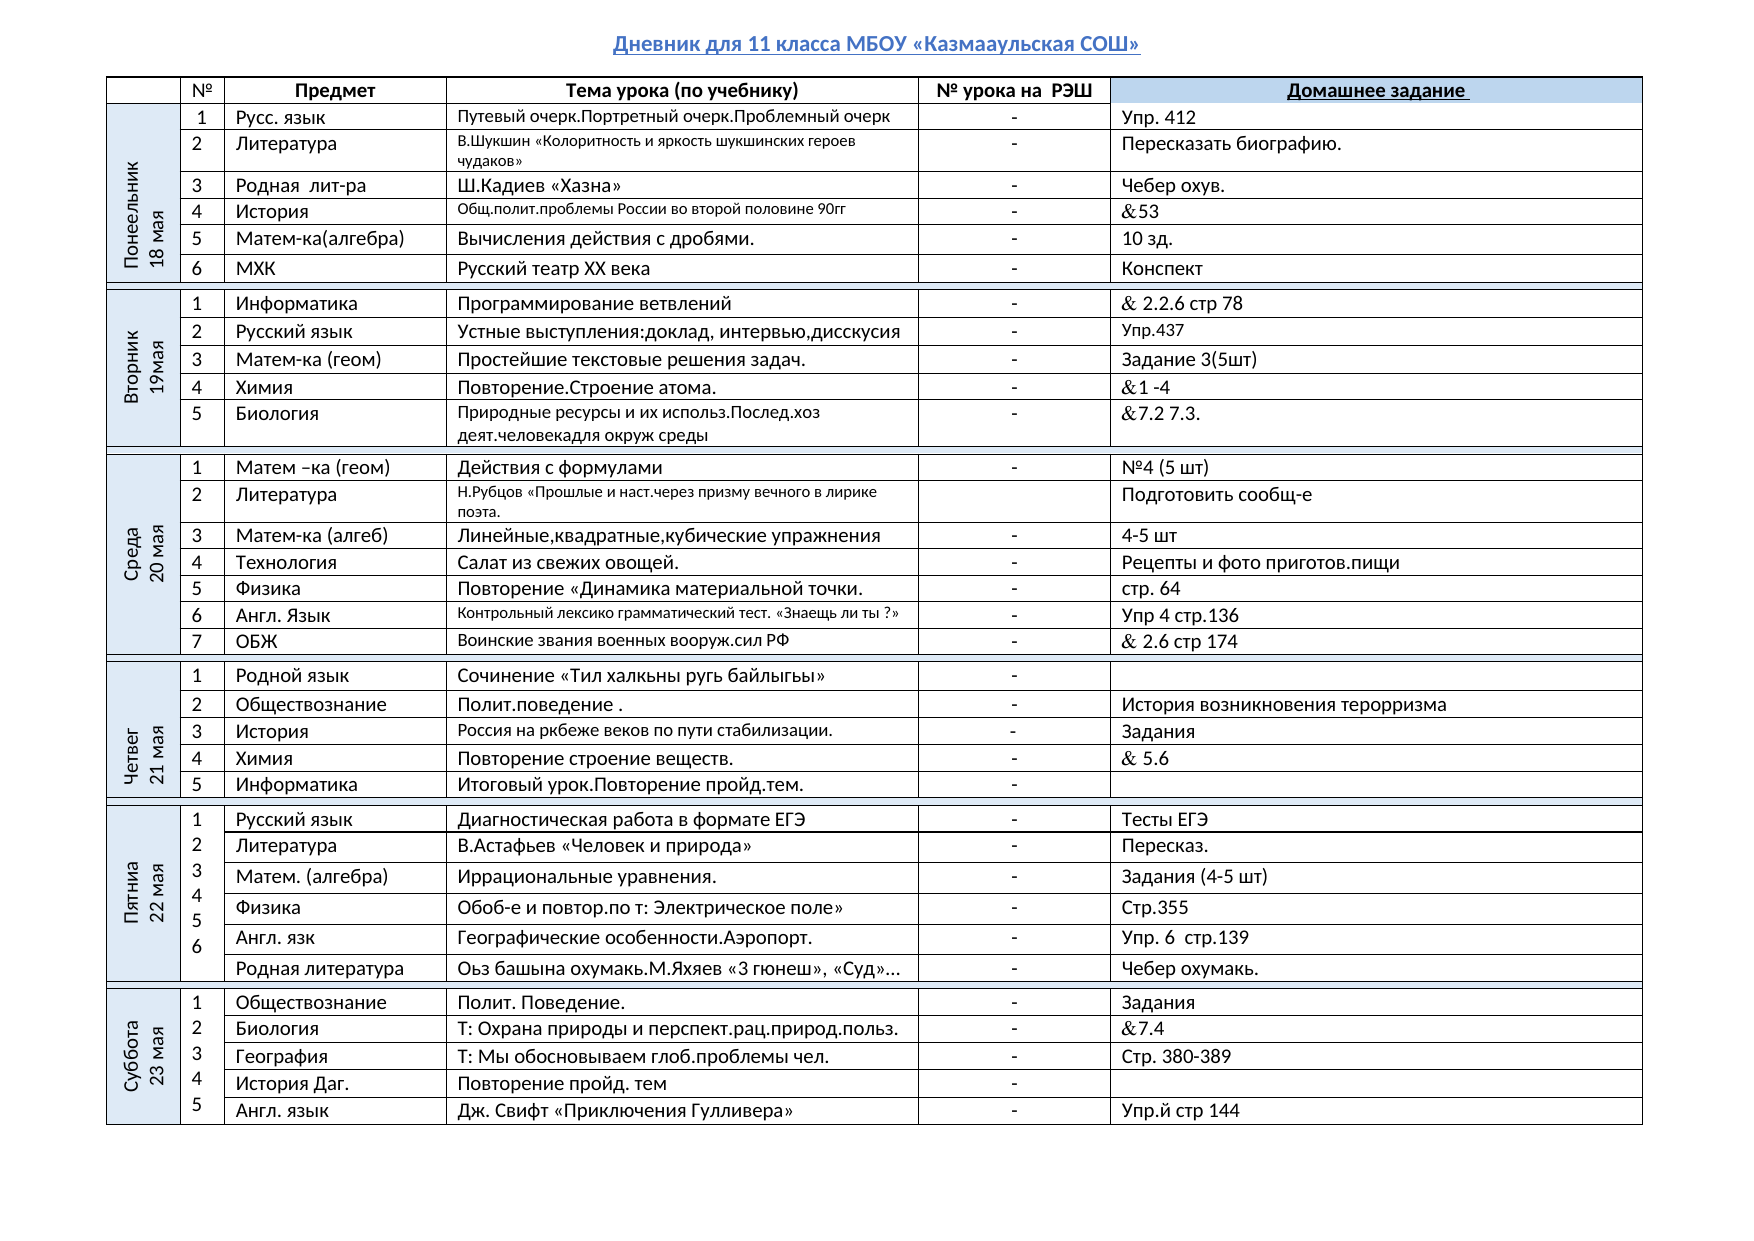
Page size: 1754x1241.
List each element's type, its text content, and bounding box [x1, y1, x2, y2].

table_cell МХК [225, 255, 446, 282]
table_header № урока на РЭШ [919, 78, 1110, 103]
table_cell 5 [181, 576, 224, 601]
table_cell Диагностическая работа в формате ЕГЭ [447, 806, 918, 831]
table_cell [1111, 772, 1642, 797]
table_cell - [919, 374, 1110, 399]
table_cell Россия на ркбеже веков по пути стабилизации. [447, 718, 918, 744]
table_cell Русс. язык [225, 104, 446, 129]
table_header Предмет [225, 78, 446, 103]
table_cell - [919, 602, 1110, 627]
table_cell Биология [225, 1016, 446, 1042]
table_cell [107, 655, 1642, 661]
table_cell - [919, 576, 1110, 601]
table_cell 2 [181, 318, 224, 345]
table_cell Информатика [225, 290, 446, 317]
table_cell [107, 447, 1642, 453]
table_cell 2 [181, 481, 224, 522]
table_cell Среда 20 мая [107, 455, 180, 654]
table_cell 7.2 7.3. [1111, 400, 1642, 446]
table_cell Русский язык [225, 318, 446, 345]
table_cell Подготовить сообщ-е [1111, 481, 1642, 522]
table_cell 4 [181, 199, 224, 224]
table_cell Задание 3(5шт) [1111, 346, 1642, 373]
table_cell Действия с формулами [447, 455, 918, 480]
table_cell Устные выступления:доклад, интервью,дисскусия [447, 318, 918, 345]
table_cell 7.4 [1111, 1016, 1642, 1042]
table_cell Русский язык [225, 806, 446, 831]
table_cell В.Шукшин «Колоритность и яркость шукшинских героев чудаков» [447, 130, 918, 171]
table_cell - [919, 629, 1110, 654]
table_cell Географические особенности.Аэропорт. [447, 925, 918, 954]
table_cell - [919, 318, 1110, 345]
table_cell Химия [225, 745, 446, 771]
table_cell 3 [181, 523, 224, 548]
table_cell - [919, 199, 1110, 224]
table_cell Т: Охрана природы и перспект.рац.природ.польз. [447, 1016, 918, 1042]
table_cell Ш.Кадиев «Хазна» [447, 172, 918, 197]
table_cell Задания [1111, 989, 1642, 1014]
table_cell 5 [181, 772, 224, 797]
table_cell Повторение «Динамика материальной точки. [447, 576, 918, 601]
table_header [107, 78, 180, 103]
table_cell Салат из свежих овощей. [447, 549, 918, 574]
table_cell Полит. Поведение. [447, 989, 918, 1014]
table_cell - [919, 1098, 1110, 1124]
table_cell Чебер охумакь. [1111, 955, 1642, 981]
table_cell Обоб-е и повтор.по т: Электрическое поле» [447, 894, 918, 923]
table_cell Литература [225, 481, 446, 522]
table_cell - [919, 523, 1110, 548]
table_cell История [225, 718, 446, 744]
table_cell Вычисления действия с дробями. [447, 225, 918, 254]
table_cell ОБЖ [225, 629, 446, 654]
table_cell Стр. 380-389 [1111, 1043, 1642, 1069]
table_cell - [919, 662, 1110, 690]
table_cell - [919, 691, 1110, 717]
table_cell Тесты ЕГЭ [1111, 806, 1642, 831]
table_cell - [919, 130, 1110, 171]
table_cell - [919, 549, 1110, 574]
table_cell 7 [181, 629, 224, 654]
table_cell 1 [181, 290, 224, 317]
table_cell - [919, 806, 1110, 831]
table_cell [1111, 1070, 1642, 1097]
table_cell Технология [225, 549, 446, 574]
table_cell 53 [1111, 199, 1642, 224]
table_cell Вторник 19мая [107, 290, 180, 446]
table_cell Общ.полит.проблемы России во второй половине 90гг [447, 199, 918, 224]
table_cell 3 [181, 718, 224, 744]
table_cell Обществознание [225, 989, 446, 1014]
text Дневник для 11 класса МБОУ «Казмааульская СОШ» [118, 29, 1636, 58]
table_cell Т: Мы обосновываем глоб.проблемы чел. [447, 1043, 918, 1069]
table_cell 2.6 стр 174 [1111, 629, 1642, 654]
table_cell [919, 481, 1110, 522]
table_cell 5 [181, 225, 224, 254]
table_cell Простейшие текстовые решения задач. [447, 346, 918, 373]
table_cell - [919, 172, 1110, 197]
table_cell Полит.поведение . [447, 691, 918, 717]
table_cell Англ. язк [225, 925, 446, 954]
table_cell География [225, 1043, 446, 1069]
table_cell Пятниа 22 мая [107, 806, 180, 981]
table_header № [181, 78, 224, 103]
table_cell Природные ресурсы и их использ.Послед.хоз деят.человекадля окруж среды [447, 400, 918, 446]
table_cell стр. 64 [1111, 576, 1642, 601]
table_cell - [919, 104, 1110, 129]
table_cell 6 [181, 255, 224, 282]
table_cell Задания (4-5 шт) [1111, 863, 1642, 893]
table_cell В.Астафьев «Человек и природа» [447, 833, 918, 862]
table_cell 4 [181, 549, 224, 574]
table_cell Пересказать биографию. [1111, 130, 1642, 171]
table_cell Матем-ка (геом) [225, 346, 446, 373]
table_cell Рецепты и фото приготов.пищи [1111, 549, 1642, 574]
table_cell Родная литература [225, 955, 446, 981]
table_cell 1 [181, 455, 224, 480]
table_cell Упр 4 стр.136 [1111, 602, 1642, 627]
table_cell [107, 982, 1642, 988]
table_cell - [919, 1043, 1110, 1069]
table_cell 2 [181, 691, 224, 717]
table_cell Дж. Свифт «Приключения Гулливера» [447, 1098, 918, 1124]
table_cell - [919, 290, 1110, 317]
table_cell - [919, 833, 1110, 862]
table_cell 1 [181, 104, 224, 129]
table_cell - [919, 989, 1110, 1014]
table_cell - [919, 1016, 1110, 1042]
table_cell Контрольный лексико грамматический тест. «Знаещь ли ты ?» [447, 602, 918, 627]
table_cell - [919, 346, 1110, 373]
table_cell 5.6 [1111, 745, 1642, 771]
table_header Домашнее задание [1111, 78, 1642, 103]
table_cell Родная лит-ра [225, 172, 446, 197]
table_cell - [919, 894, 1110, 923]
table_cell История возникновения терорризма [1111, 691, 1642, 717]
table_cell Матем. (алгебра) [225, 863, 446, 893]
table_cell Биология [225, 400, 446, 446]
table_cell 6 [181, 602, 224, 627]
table_cell История [225, 199, 446, 224]
table_cell Сочинение «Тил халкьны ругь байлыгьы» [447, 662, 918, 690]
table_cell Физика [225, 894, 446, 923]
table_cell №4 (5 шт) [1111, 455, 1642, 480]
table_cell Воинские звания военных вооруж.сил РФ [447, 629, 918, 654]
table_cell Повторение.Строение атома. [447, 374, 918, 399]
table_cell - [919, 718, 1110, 744]
table_cell [107, 798, 1642, 805]
table_cell Родной язык [225, 662, 446, 690]
table_cell [1111, 662, 1642, 690]
table_cell - [919, 955, 1110, 981]
table_cell 4 [181, 374, 224, 399]
table_cell Оьз башына охумакь.М.Яхяев «3 гюнеш», «Суд»… [447, 955, 918, 981]
table_cell - [919, 863, 1110, 893]
table_cell Упр.й стр 144 [1111, 1098, 1642, 1124]
table_cell 5 [181, 400, 224, 446]
table_cell Путевый очерк.Портретный очерк.Проблемный очерк [447, 104, 918, 129]
table_cell 4 [181, 745, 224, 771]
table_cell Задания [1111, 718, 1642, 744]
table_cell 1 2 3 4 5 6 [181, 806, 224, 981]
table_cell 3 [181, 172, 224, 197]
table_cell Литература [225, 130, 446, 171]
table_cell 10 зд. [1111, 225, 1642, 254]
table_cell Стр.355 [1111, 894, 1642, 923]
table_cell - [919, 772, 1110, 797]
table_cell Информатика [225, 772, 446, 797]
table_cell - [919, 255, 1110, 282]
table_cell Линейные,квадратные,кубические упражнения [447, 523, 918, 548]
table_cell Упр.437 [1111, 318, 1642, 345]
table_cell 1 [181, 662, 224, 690]
table_cell 2 [181, 130, 224, 171]
table_cell 4-5 шт [1111, 523, 1642, 548]
table_cell - [919, 745, 1110, 771]
table_cell Англ. язык [225, 1098, 446, 1124]
table_cell Русский театр XX века [447, 255, 918, 282]
table_cell Конспект [1111, 255, 1642, 282]
table_cell - [919, 925, 1110, 954]
table_cell Четвег 21 мая [107, 662, 180, 797]
table_cell Пересказ. [1111, 833, 1642, 862]
table_cell 1 2 3 4 5 [181, 989, 224, 1124]
table_cell [107, 283, 1642, 289]
table_cell Матем –ка (геом) [225, 455, 446, 480]
table_cell Обществознание [225, 691, 446, 717]
table_cell Упр. 412 [1111, 103, 1642, 129]
table_cell Программирование ветвлений [447, 290, 918, 317]
table_cell Матем-ка (алгеб) [225, 523, 446, 548]
table_cell 2.2.6 стр 78 [1111, 290, 1642, 317]
table_cell Н.Рубцов «Прошлые и наст.через призму вечного в лирике поэта. [447, 481, 918, 522]
table_cell Повторение пройд. тем [447, 1070, 918, 1097]
table_cell Англ. Язык [225, 602, 446, 627]
table_header Тема урока (по учебнику) [447, 78, 918, 103]
table_cell - [919, 455, 1110, 480]
table_cell 3 [181, 346, 224, 373]
table_cell - [919, 400, 1110, 446]
table_cell Упр. 6 стр.139 [1111, 925, 1642, 954]
table_cell Повторение строение веществ. [447, 745, 918, 771]
table_cell Суббота 23 мая [107, 989, 180, 1124]
table_cell Матем-ка(алгебра) [225, 225, 446, 254]
table_cell 1 -4 [1111, 374, 1642, 399]
table_cell Иррациональные уравнения. [447, 863, 918, 893]
table_cell - [919, 225, 1110, 254]
table_cell Понеельник 18 мая [107, 104, 180, 282]
table_cell Химия [225, 374, 446, 399]
table_cell - [919, 1070, 1110, 1097]
table_cell Чебер охув. [1111, 172, 1642, 197]
table_cell Физика [225, 576, 446, 601]
table_cell Литература [225, 833, 446, 862]
table_cell История Даг. [225, 1070, 446, 1097]
table_cell Итоговый урок.Повторение пройд.тем. [447, 772, 918, 797]
